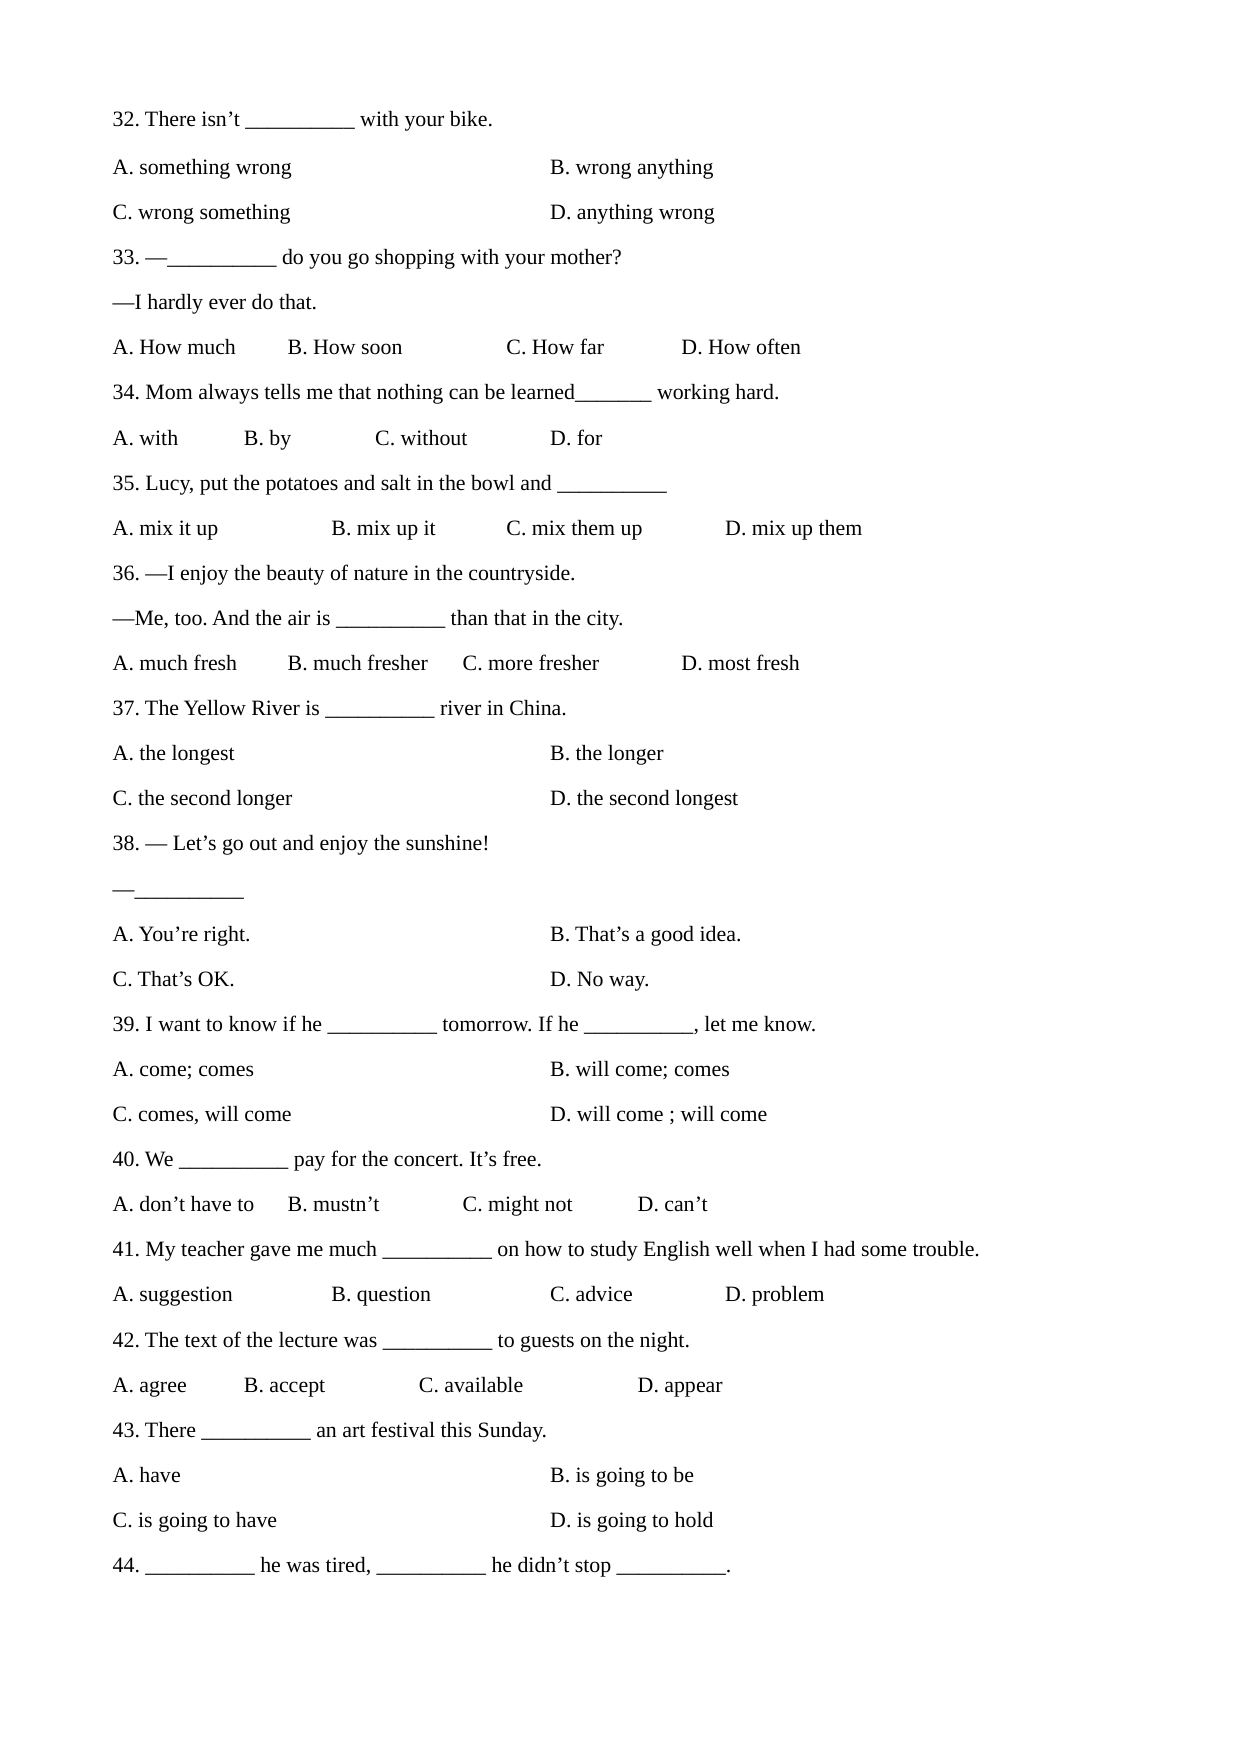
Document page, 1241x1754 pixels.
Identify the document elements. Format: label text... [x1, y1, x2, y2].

text C. is going to have D. is going to hold [112, 1503, 1128, 1536]
text A. with B. by C. without D. for [112, 421, 1128, 453]
text A. the longest B. the longer [112, 737, 1128, 769]
text —__________ [112, 872, 1128, 904]
text —Me, too. And the air is __________ than that in the city. [112, 601, 1128, 634]
text A. agree B. accept C. available D. appear [112, 1368, 1128, 1401]
text A. much fresh B. much fresher C. more fresher D. most fresh [112, 646, 1128, 679]
text 37. The Yellow River is __________ river in China. [112, 691, 1128, 724]
text A. You’re right. B. That’s a good idea. [112, 917, 1128, 949]
text A. have B. is going to be [112, 1458, 1128, 1491]
text A. something wrong B. wrong anything [112, 150, 1128, 183]
text 42. The text of the lecture was __________ to guests on the night. [112, 1323, 1128, 1355]
text 39. I want to know if he __________ tomorrow. If he __________, let me know. [112, 1007, 1128, 1040]
text 41. My teacher gave me much __________ on how to study English well when I had some trouble. [112, 1233, 1128, 1265]
text 44. __________ he was tired, __________ he didn’t stop __________. [112, 1548, 1128, 1581]
text 38. — Let’s go out and enjoy the sunshine! [112, 827, 1128, 859]
text C. the second longer D. the second longest [112, 782, 1128, 814]
text A. suggestion B. question C. advice D. problem [112, 1278, 1128, 1310]
text 36. —I enjoy the beauty of nature in the countryside. [112, 556, 1128, 589]
text 34. Mom always tells me that nothing can be learned_______ working hard. [112, 376, 1128, 408]
text A. come; comes B. will come; comes [112, 1052, 1128, 1085]
text 43. There __________ an art festival this Sunday. [112, 1413, 1128, 1446]
text A. How much B. How soon C. How far D. How often [112, 331, 1128, 363]
text —I hardly ever do that. [112, 286, 1128, 318]
text A. don’t have to B. mustn’t C. might not D. can’t [112, 1188, 1128, 1220]
text C. That’s OK. D. No way. [112, 962, 1128, 994]
text 35. Lucy, put the potatoes and salt in the bowl and __________ [112, 466, 1128, 498]
text C. comes, will come D. will come ; will come [112, 1097, 1128, 1130]
text C. wrong something D. anything wrong [112, 195, 1128, 228]
text 32. There isn’t __________ with your bike. [112, 102, 1128, 134]
text 33. —__________ do you go shopping with your mother? [112, 240, 1128, 273]
text A. mix it up B. mix up it C. mix them up D. mix up them [112, 511, 1128, 543]
text 40. We __________ pay for the concert. It’s free. [112, 1142, 1128, 1175]
